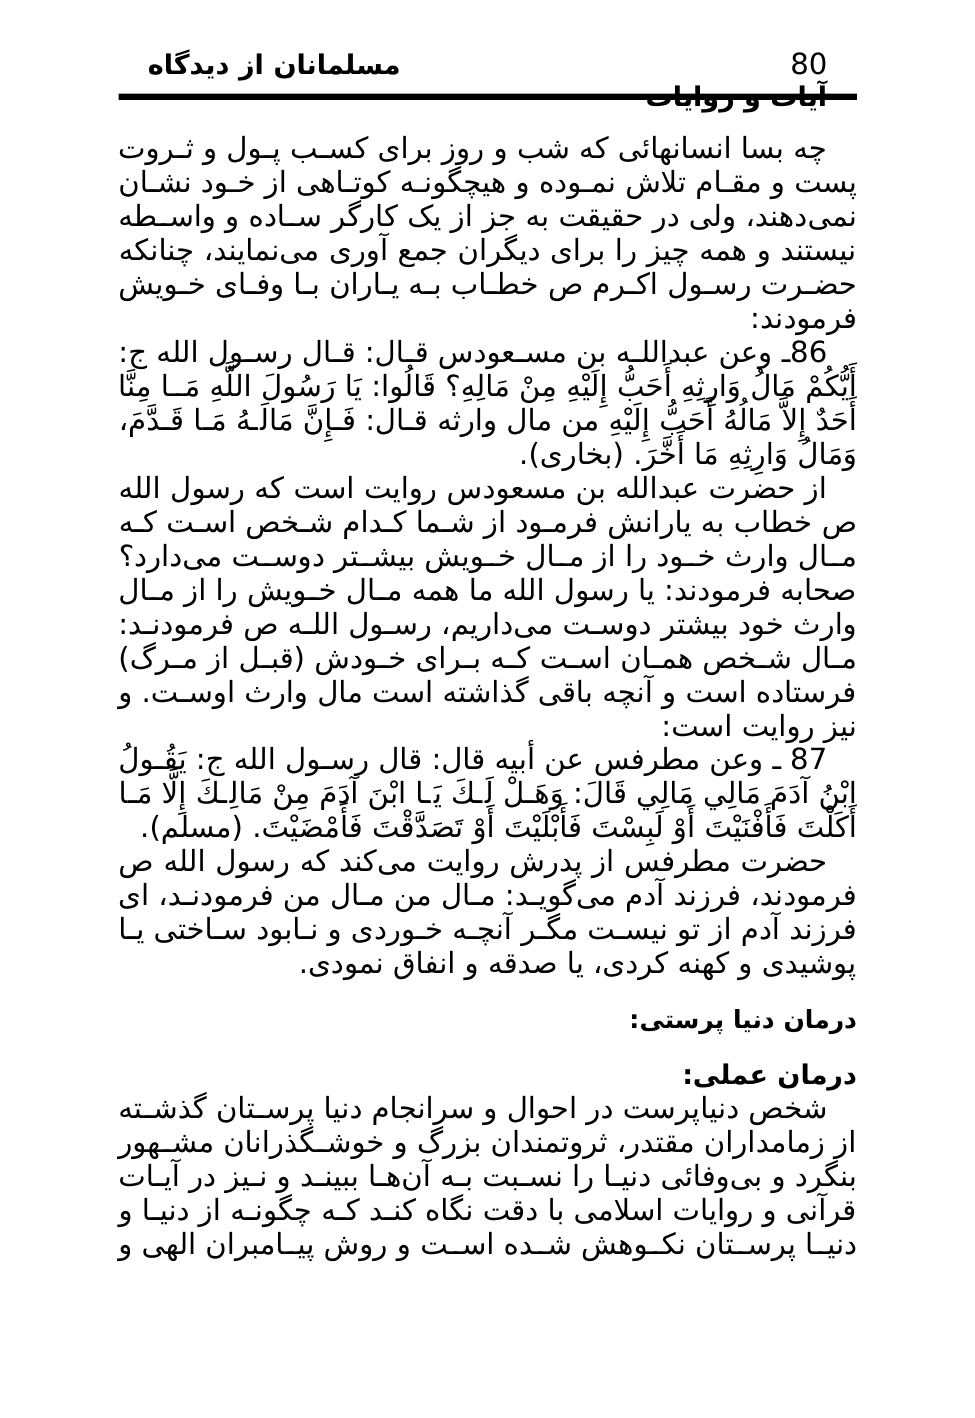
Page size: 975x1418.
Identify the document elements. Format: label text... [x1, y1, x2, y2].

text درمان دنیا پرستی: [118, 1006, 857, 1035]
text چه بسا انسانهائی که شب و روز برای کسب پول و ثروت پست و مقام تلاش نموده و هیچگونه کوتاهی از خود نشان نمی‌دهند، ولی در حقیقت به جز از یک کارگر ساده و واسطه نیستند و همه چیز را برای دیگران جمع آوری می‌نمایند، چنانکه حضرت رسول اکرم ص خطاب به یاران با وفای خویش فرمودند: [118, 132, 857, 335]
text درمان عملی: [118, 1060, 857, 1091]
text 87 ـ وعن مطرفس عن أبيه قال: قال رسول الله ج: يَقُولُ ابْنُ آدَمَ مَالِي مَالِي قَالَ: وَهَلْ لَكَ يَا ابْنَ آدَمَ مِنْ مَالِكَ إِلَّا مَا أَكَلْتَ فَأَفْنَيْتَ أَوْ لَبِسْتَ فَأَبْلَيْتَ أَوْ تَصَدَّقْتَ فَأَمْضَيْتَ. (مسلم). [118, 743, 857, 845]
text 86ـ وعن عبدالله بن مسعودس قال: قال رسول الله ج: أَيُّكُمْ مَالُ وَارِثِهِ أَحَبُّ إِلَيْهِ مِنْ مَالِهِ؟ قَالُوا: يَا رَسُولَ اللَّهِ مَا مِنَّا أَحَدٌ إِلاَّ مَالُهُ أَحَبُّ إِلَيْهِ من مال وارثه قال: فَإِنَّ مَالَهُ مَا قَدَّمَ، وَمَالُ وَارِثِهِ مَا أَخَّرَ. (بخاری). [118, 335, 857, 471]
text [118, 1091, 857, 1261]
text حضرت مطرفس از پدرش روایت می‌کند که رسول الله ص فرمودند، فرزند آدم می‌گوید: مال من مال من فرمودند، ای فرزند آدم از تو نیست مگر آنچه خوردی و نابود ساختی یا پوشیدی و کهنه کردی، یا صدقه و انفاق نمودی. [118, 845, 857, 981]
text از حضرت عبدالله بن مسعودس روایت است که رسول الله ص خطاب به یارانش فرمود از شما کدام شخص است که مال وارث خود را از مال خویش بیشتر دوست می‌دارد؟ صحابه فرمودند: یا رسول الله ما همه مال خویش را از مال وارث خود بیشتر دوست می‌داریم، رسول الله ص فرمودند: مال شخص همان است که برای خودش (قبل از مرگ) فرستاده است و آنچه باقی گذاشته است مال وارث اوست. و نیز روایت است: [118, 471, 857, 743]
